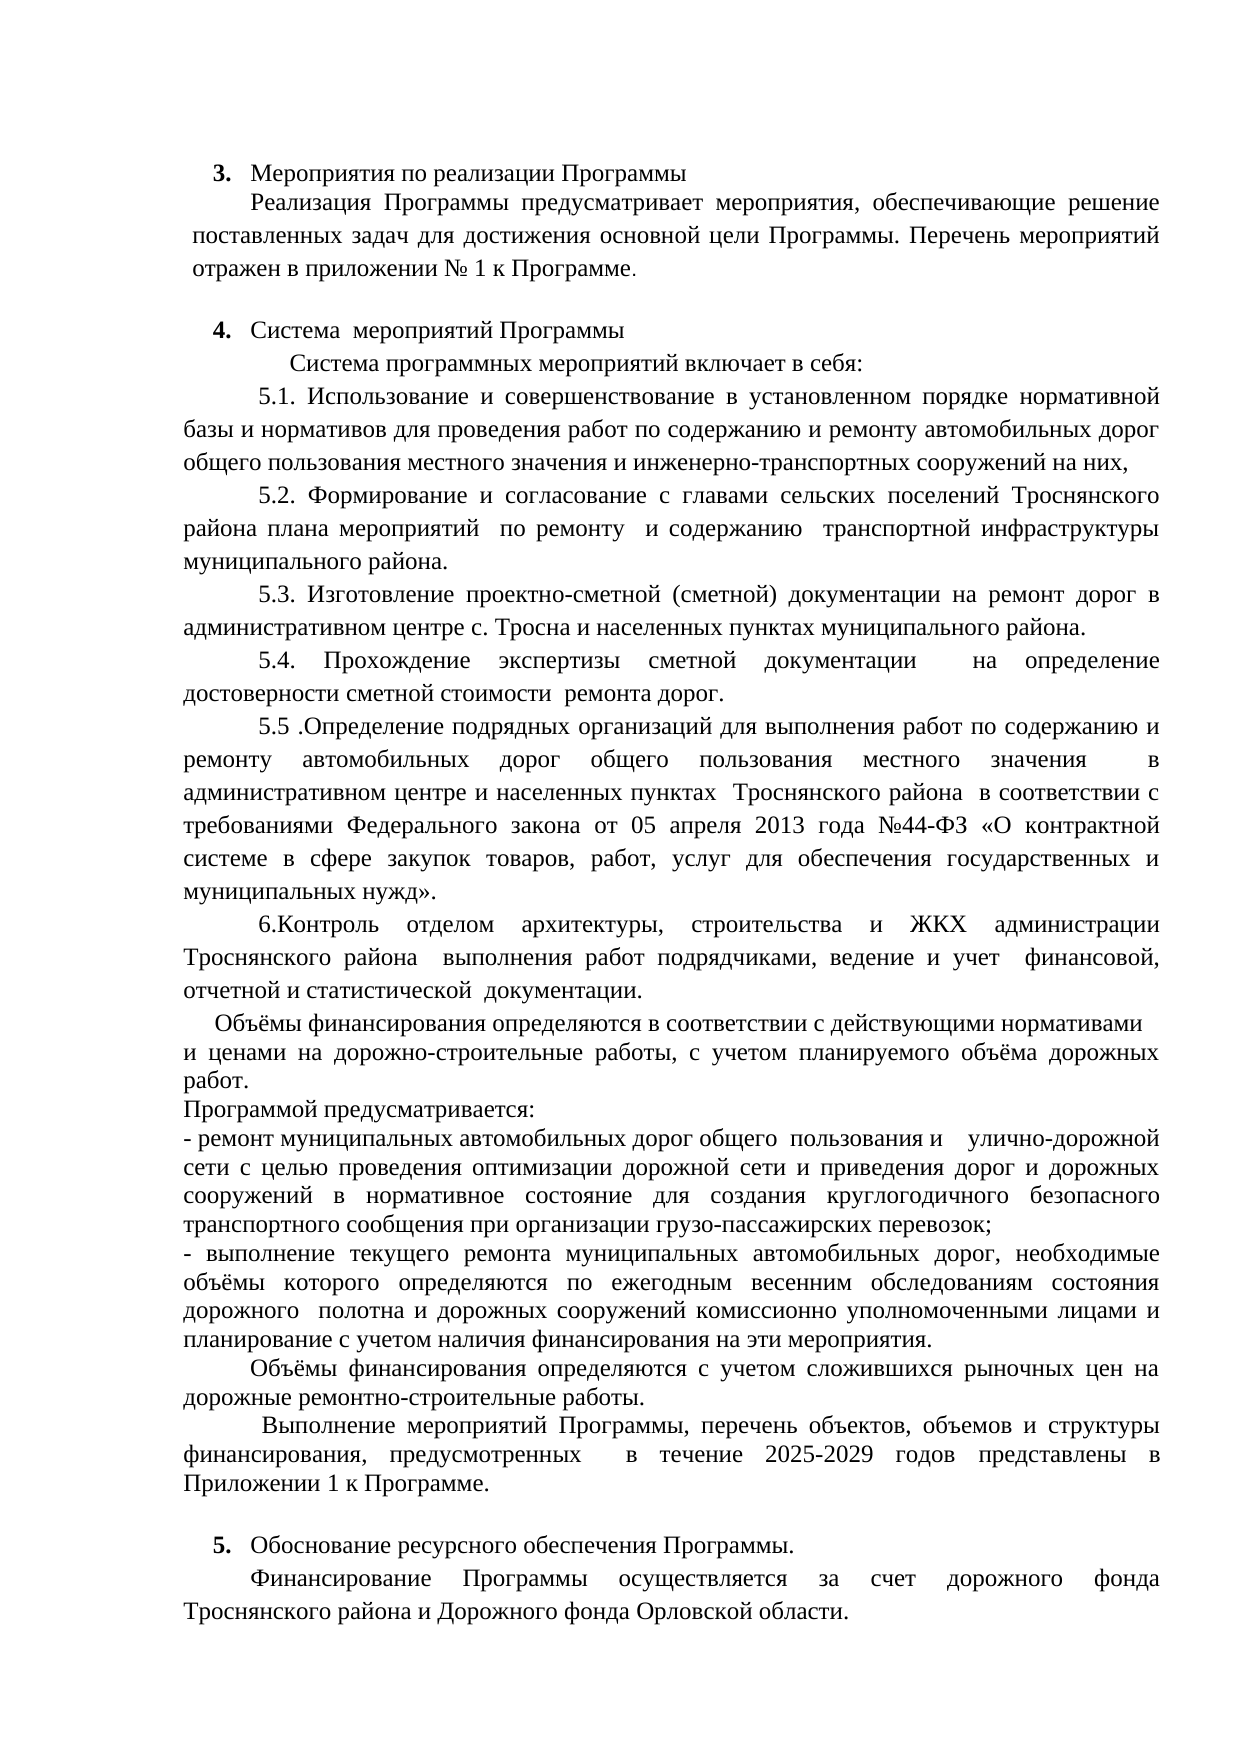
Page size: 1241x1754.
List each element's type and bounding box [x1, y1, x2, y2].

table_header [177, 158, 1167, 1628]
